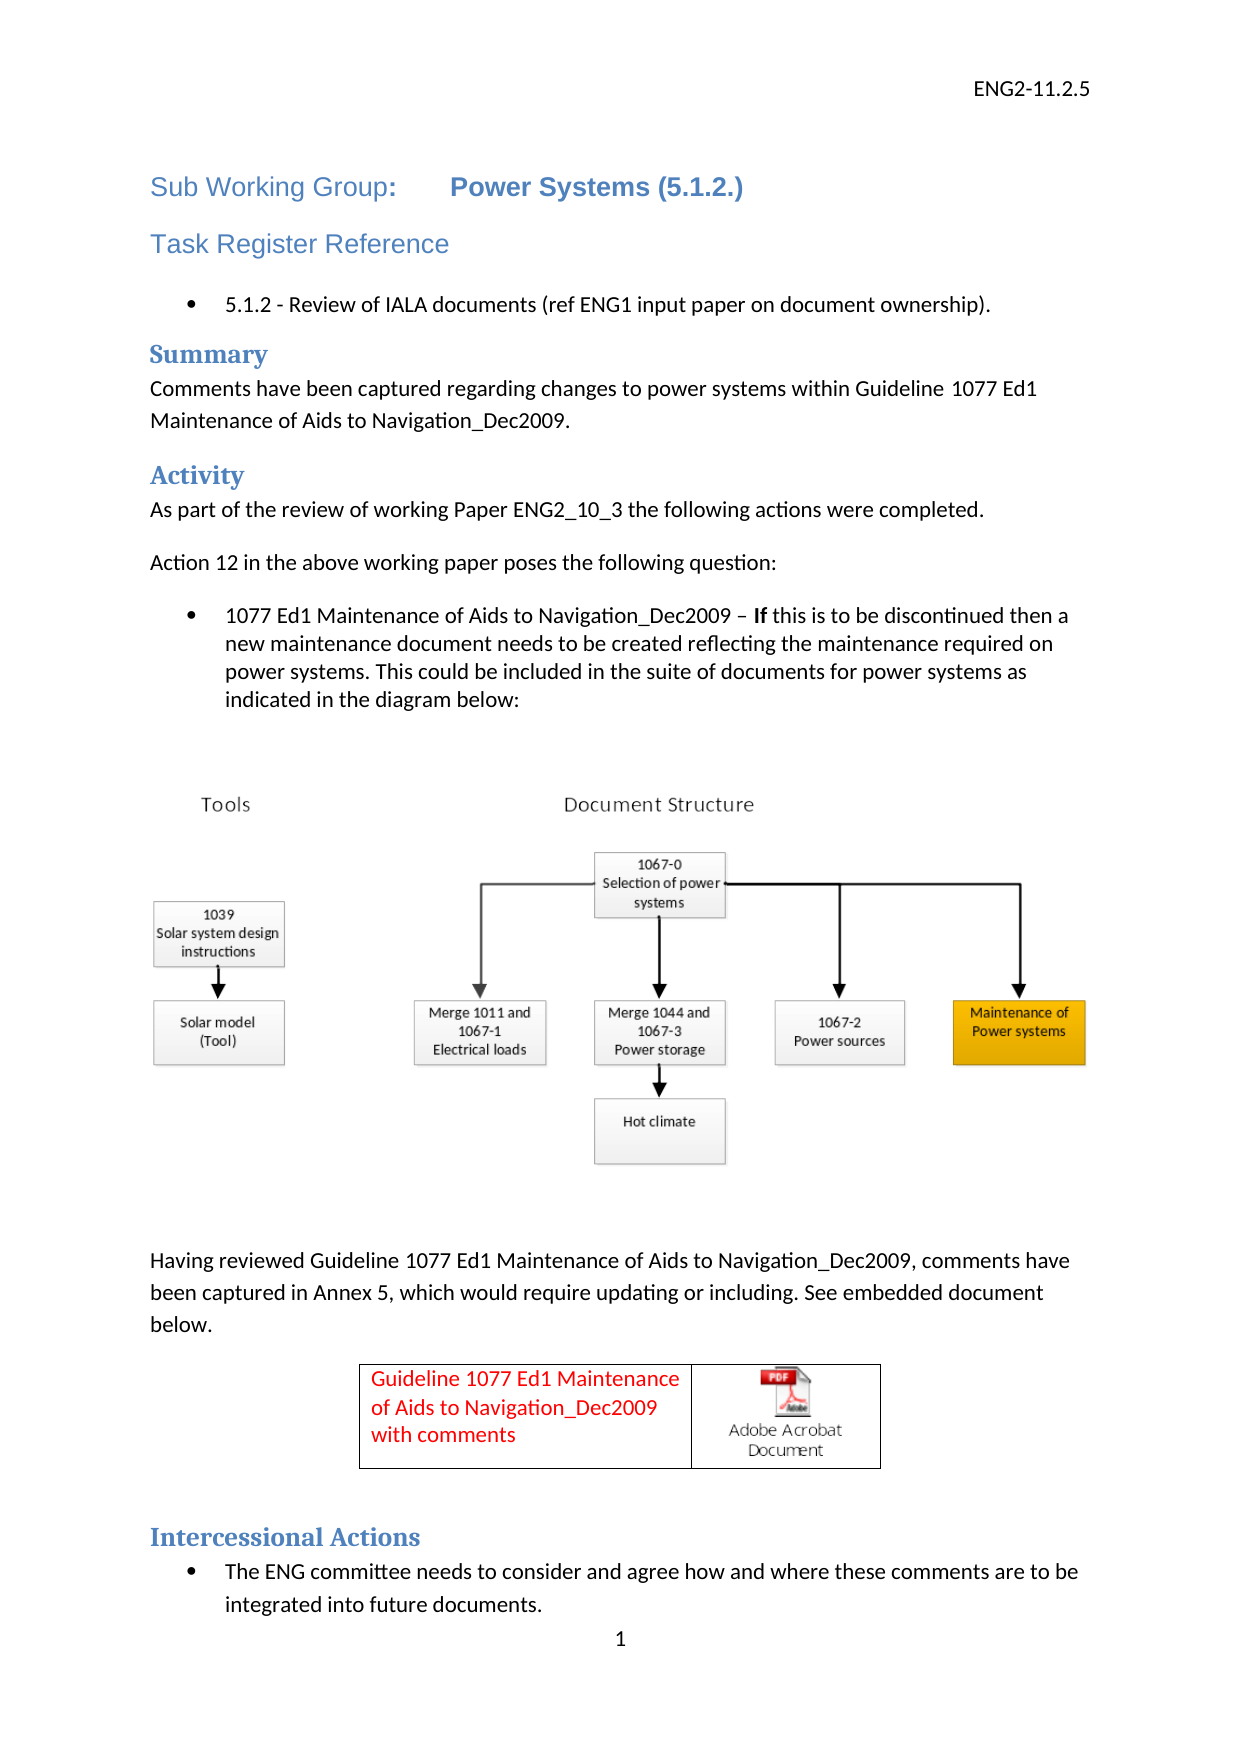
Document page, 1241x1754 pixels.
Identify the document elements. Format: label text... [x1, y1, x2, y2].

text Having reviewed Guideline 1077 Ed1 Maintenance of Aids to Navigation_Dec2009, comments have been captured in Annex 5, which would require updating or including. See embedded document below. [150, 1246, 1090, 1338]
text As part of the review of working Paper ENG2_10_3 the following actions were completed. [150, 495, 1090, 523]
subtitle Activity [150, 460, 1090, 491]
table_header Guideline 1077 Ed1 Maintenance of Aids to Navigation_Dec2009 with comments [360, 1365, 691, 1468]
text Action 12 in the above working paper poses the following question: [150, 548, 1090, 576]
subtitle Intercessional Actions [150, 1522, 1090, 1553]
list 5.1.2 - Review of IALA documents (ref ENG1 input paper on document ownership). [187, 290, 1090, 318]
list 1077 Ed1 Maintenance of Aids to Navigation_Dec2009 – If this is to be discontinued then a new maintenance document needs to be created reflecting the maintenance required on power systems. This could be included in the suite of documents for power systems as indicated in the diagram below: [187, 601, 1090, 713]
subtitle Sub Working Group: Power Systems (5.1.2.) [150, 171, 1090, 202]
subtitle Task Register Reference [150, 228, 1090, 259]
subtitle Summary [150, 339, 1090, 370]
text Comments have been captured regarding changes to power systems within Guideline 1077 Ed1 Maintenance of Aids to Navigation_Dec2009. [150, 374, 1090, 435]
table_header [692, 1365, 880, 1468]
list The ENG committee needs to consider and agree how and where these comments are to be integrated into future documents. [187, 1557, 1090, 1618]
